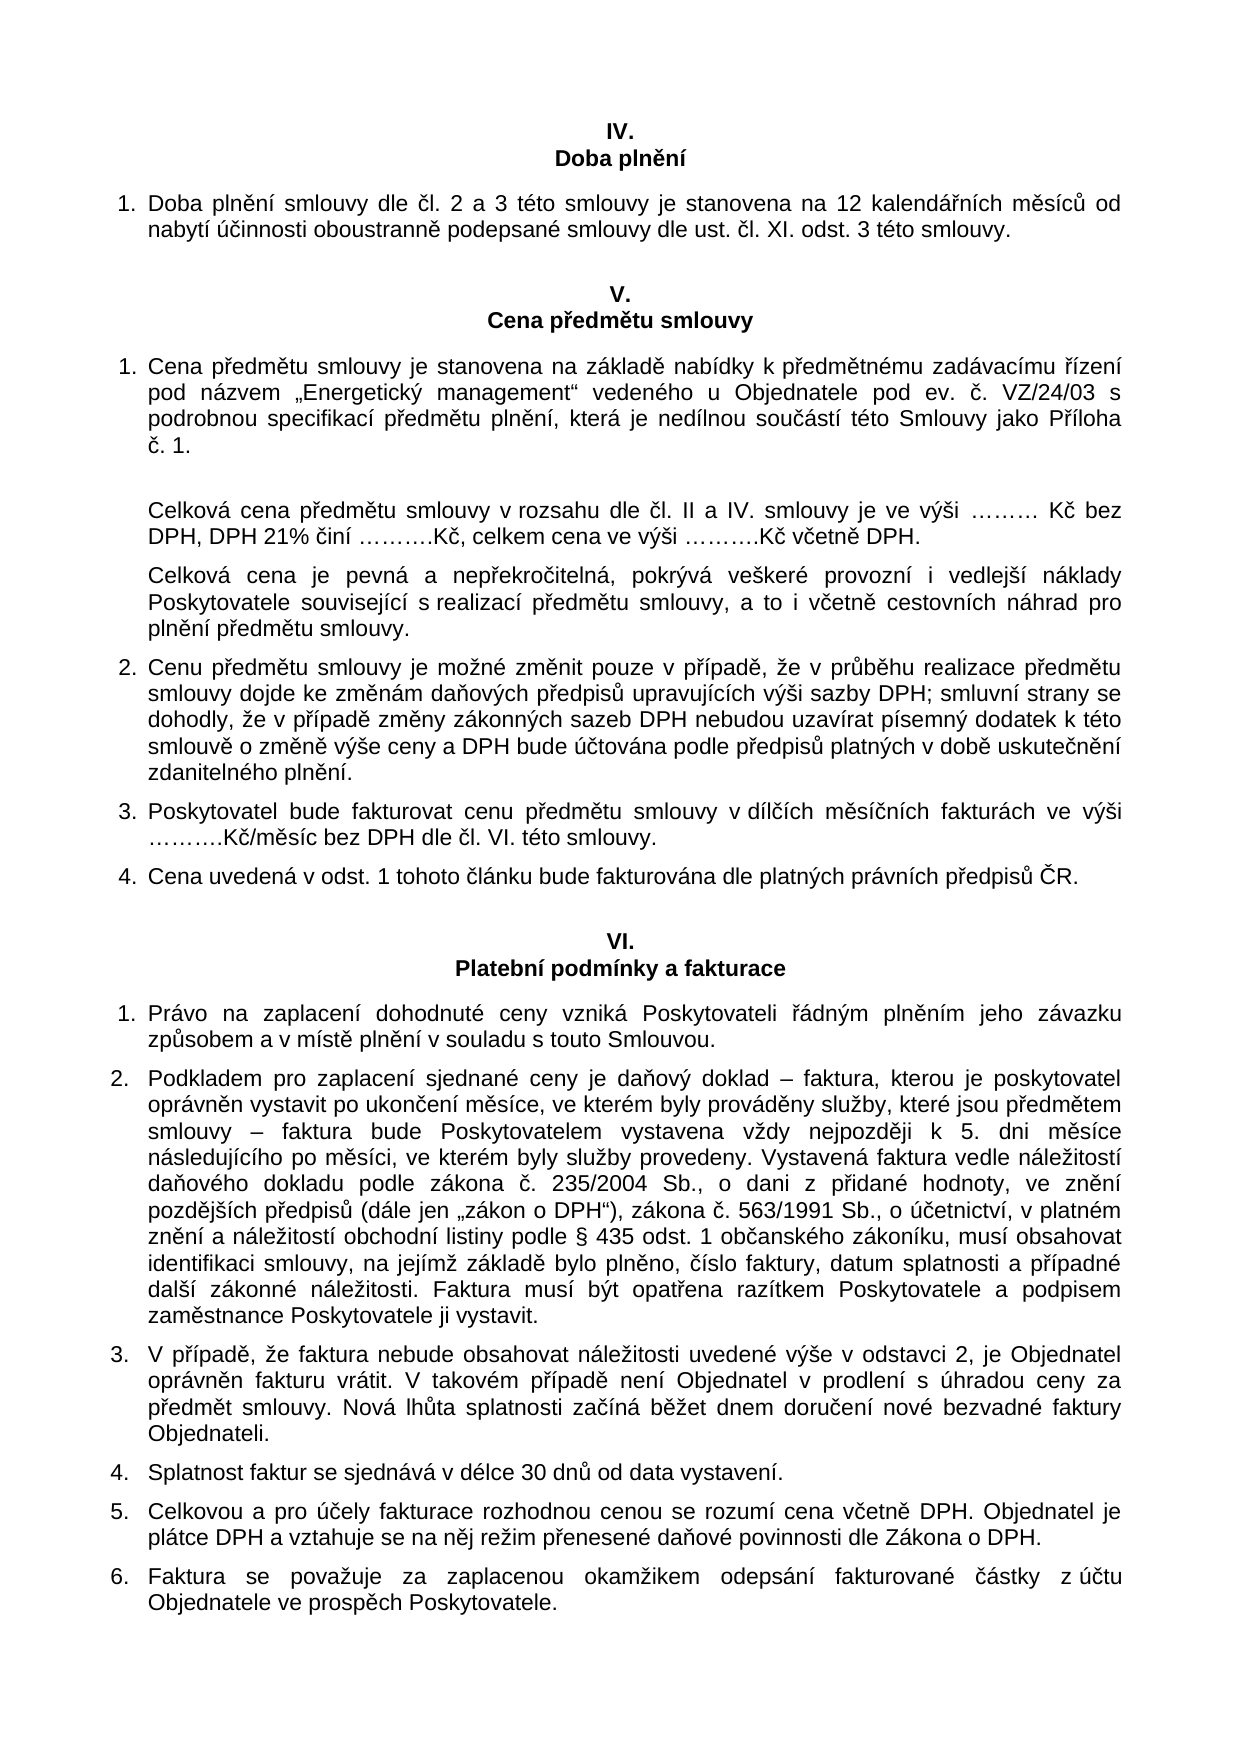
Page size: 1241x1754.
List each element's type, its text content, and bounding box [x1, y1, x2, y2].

text Celková cena je pevná a nepřekročitelná, pokrývá veškeré provozní i vedlejší náklady Poskytovatele související s realizací předmětu smlouvy, a to i včetně cestovních náhrad pro plnění předmětu smlouvy. [148, 562, 1122, 641]
list Faktura se považuje za zaplacenou okamžikem odepsání fakturované částky z účtu Objednatele ve prospěch Poskytovatele. [110, 1563, 1122, 1616]
text Cena předmětu smlouvy [118, 307, 1122, 334]
list Právo na zaplacení dohodnuté ceny vzniká Poskytovateli řádným plněním jeho závazku způsobem a v místě plnění v souladu s touto Smlouvou. [117, 1000, 1122, 1052]
text Doba plnění [118, 144, 1122, 171]
list V případě, že faktura nebude obsahovat náležitosti uvedené výše v odstavci 2, je Objednatel oprávněn fakturu vrátit. V takovém případě není Objednatel v prodlení s úhradou ceny za předmět smlouvy. Nová lhůta splatnosti začíná běžet dnem doručení nové bezvadné faktury Objednateli. [110, 1341, 1122, 1446]
list Doba plnění smlouvy dle čl. 2 a 3 této smlouvy je stanovena na 12 kalendářních měsíců od nabytí účinnosti oboustranně podepsané smlouvy dle ust. čl. XI. odst. 3 této smlouvy. [117, 189, 1122, 242]
list Splatnost faktur se sjednává v délce 30 dnů od data vystavení. [110, 1459, 1122, 1485]
text V. [118, 281, 1122, 307]
list Cena předmětu smlouvy je stanovena na základě nabídky k předmětnému zadávacímu řízení pod názvem „Energetický management“ vedeného u Objednatele pod ev. č. VZ/24/03 s podrobnou specifikací předmětu plnění, která je nedílnou součástí této Smlouvy jako Příloha č. 1. [118, 353, 1122, 458]
list Poskytovatel bude fakturovat cenu předmětu smlouvy v dílčích měsíčních fakturách ve výši ……….Kč/měsíc bez DPH dle čl. VI. této smlouvy. [118, 798, 1122, 851]
list Podkladem pro zaplacení sjednané ceny je daňový doklad – faktura, kterou je poskytovatel oprávněn vystavit po ukončení měsíce, ve kterém byly prováděny služby, které jsou předmětem smlouvy – faktura bude Poskytovatelem vystavena vždy nejpozději k 5. dni měsíce následujícího po měsíci, ve kterém byly služby provedeny. Vystavená faktura vedle náležitostí daňového dokladu podle zákona č. 235/2004 Sb., o dani z přidané hodnoty, ve znění pozdějších předpisů (dále jen „zákon o DPH“), zákona č. 563/1991 Sb., o účetnictví, v platném znění a náležitostí obchodní listiny podle § 435 odst. 1 občanského zákoníku, musí obsahovat identifikaci smlouvy, na jejímž základě bylo plněno, číslo faktury, datum splatnosti a případné další zákonné náležitosti. Faktura musí být opatřena razítkem Poskytovatele a podpisem zaměstnance Poskytovatele ji vystavit. [110, 1065, 1122, 1328]
text VI. [118, 928, 1122, 955]
list Cenu předmětu smlouvy je možné změnit pouze v případě, že v průběhu realizace předmětu smlouvy dojde ke změnám daňových předpisů upravujících výši sazby DPH; smluvní strany se dohodly, že v případě změny zákonných sazeb DPH nebudou uzavírat písemný dodatek k této smlouvě o změně výše ceny a DPH bude účtována podle předpisů platných v době uskutečnění zdanitelného plnění. [118, 654, 1122, 785]
text Celková cena předmětu smlouvy v rozsahu dle čl. II a IV. smlouvy je ve výši ……… Kč bez DPH, DPH 21% činí ……….Kč, celkem cena ve výši ……….Kč včetně DPH. [148, 497, 1122, 549]
list Cena uvedená v odst. 1 tohoto článku bude fakturována dle platných právních předpisů ČR. [118, 863, 1122, 889]
text IV. [118, 118, 1122, 144]
list Celkovou a pro účely fakturace rozhodnou cenou se rozumí cena včetně DPH. Objednatel je plátce DPH a vztahuje se na něj režim přenesené daňové povinnosti dle Zákona o DPH. [110, 1498, 1122, 1551]
text Platební podmínky a fakturace [118, 955, 1122, 981]
